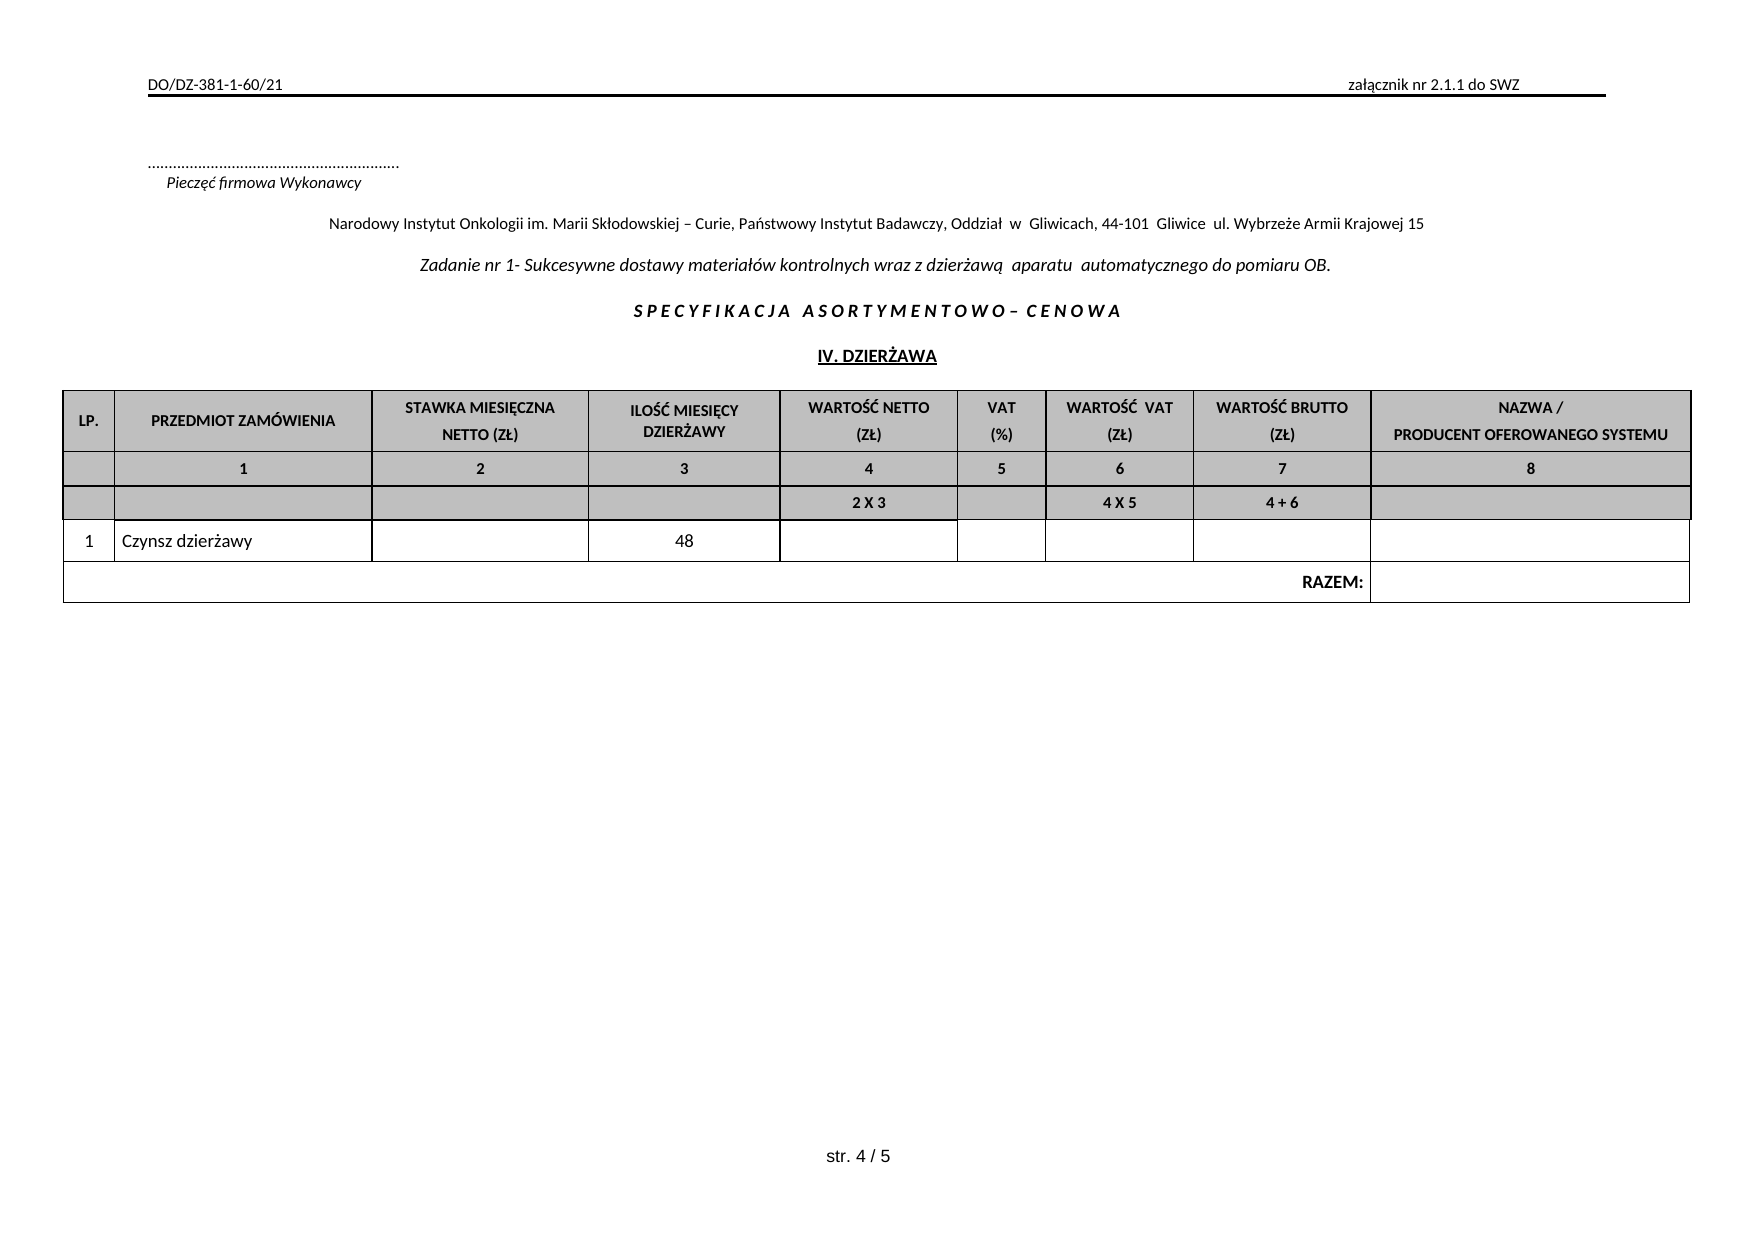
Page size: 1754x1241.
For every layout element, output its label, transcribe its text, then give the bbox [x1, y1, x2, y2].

table_cell [589, 487, 779, 519]
table_cell [958, 520, 1045, 561]
table_cell [1194, 520, 1370, 561]
table_cell 1 [115, 452, 371, 485]
table_cell [1371, 562, 1689, 602]
table_header WARTOŚĆ NETTO (ZŁ) [781, 391, 957, 451]
table_header STAWKA MIESIĘCZNA NETTO (ZŁ) [373, 391, 588, 451]
table_header VAT (%) [958, 391, 1045, 451]
table_cell [373, 521, 588, 561]
table_cell Czynsz dzierżawy [115, 521, 371, 561]
table_header WARTOŚĆ BRUTTO (ZŁ) [1194, 391, 1370, 451]
table_header LP. [64, 391, 114, 451]
table_header PRZEDMIOT ZAMÓWIENIA [115, 391, 371, 451]
table_header NAZWA / PRODUCENT OFEROWANEGO SYSTEMU [1372, 391, 1690, 451]
table_cell 2 [373, 452, 588, 485]
table_cell 48 [589, 521, 779, 561]
table_cell 3 [589, 452, 779, 485]
table_cell 5 [958, 452, 1045, 485]
table_header WARTOŚĆ VAT (ZŁ) [1047, 391, 1193, 451]
table_cell [781, 521, 957, 561]
table_header ILOŚĆ MIESIĘCY DZIERŻAWY [589, 391, 779, 451]
table_cell 7 [1194, 452, 1370, 485]
table_cell 2 X 3 [781, 487, 957, 519]
table_cell 4 + 6 [1194, 487, 1370, 519]
table_cell [64, 487, 114, 519]
table_cell [373, 487, 588, 519]
table_cell [115, 487, 371, 519]
table_cell 1 [64, 520, 114, 561]
table_cell [1372, 487, 1690, 519]
table_cell 4 [781, 452, 957, 485]
table_cell [1371, 520, 1689, 561]
table_cell 4 X 5 [1047, 487, 1193, 519]
text IV. DZIERŻAWA [148, 344, 1606, 367]
table_cell RAZEM: [64, 562, 1370, 602]
table_cell [958, 487, 1045, 519]
table_cell [1046, 520, 1193, 561]
table_cell 6 [1047, 452, 1193, 485]
table_cell 8 [1372, 452, 1690, 485]
table_cell [64, 452, 114, 485]
